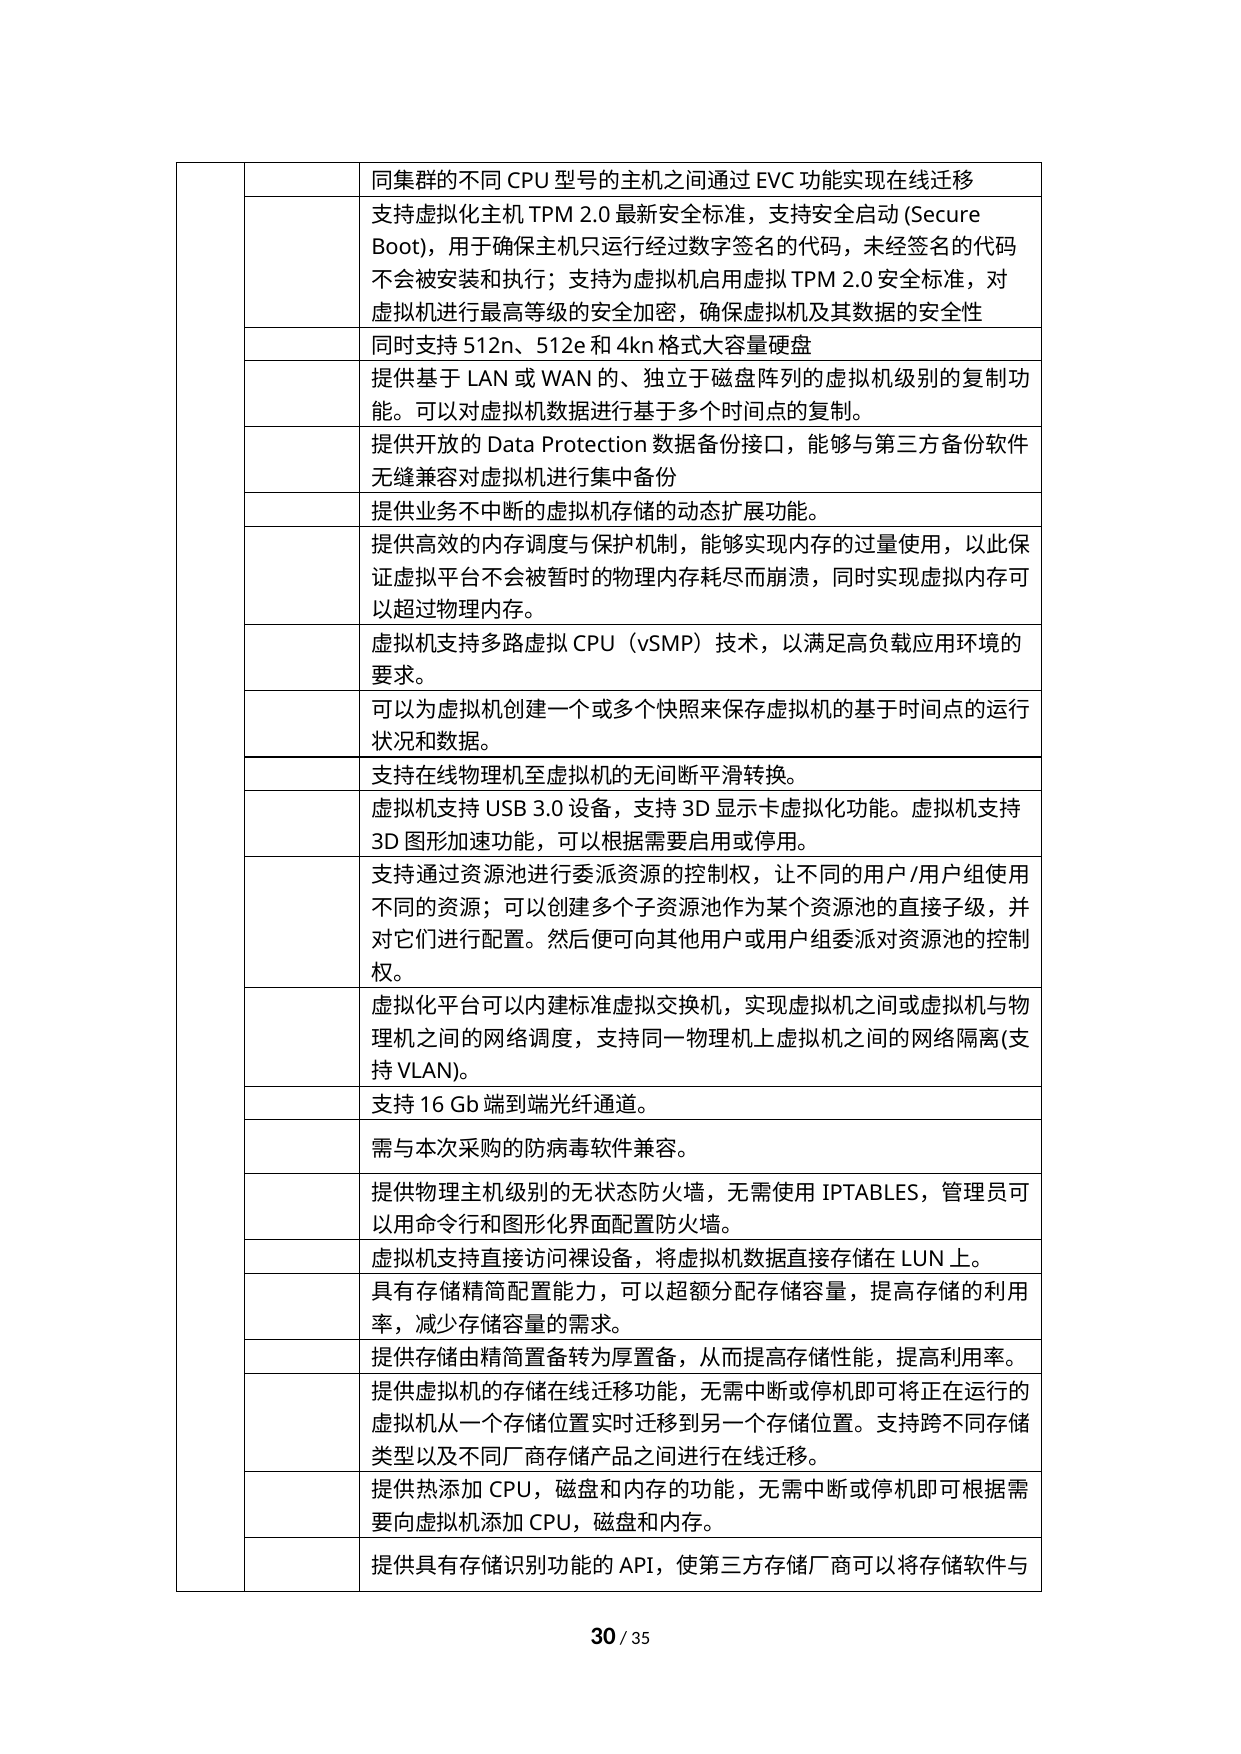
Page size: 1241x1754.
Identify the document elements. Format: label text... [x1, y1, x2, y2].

table_cell 同时支持512n、512e和4kn格式大容量硬盘 [360, 328, 1041, 360]
table_cell [245, 1087, 359, 1119]
table_cell [245, 1538, 359, 1591]
table_cell [245, 1174, 359, 1239]
table_cell [245, 691, 359, 756]
table_cell 支持虚拟化主机TPM 2.0最新安全标准，支持安全启动 (Secure Boot)，用于确保主机只运行经过数字签名的代码，未经签名的代码不会被安装和执行；支持为虚拟机启用虚拟TPM 2.0安全标准，对虚拟机进行最高等级的安全加密，确保虚拟机及其数据的安全性 [360, 197, 1041, 327]
table_cell [245, 625, 359, 690]
table_cell 提供存储由精简置备转为厚置备，从而提高存储性能，提高利用率。 [360, 1340, 1041, 1372]
table_cell 需与本次采购的防病毒软件兼容。 [360, 1120, 1041, 1173]
table_cell 虚拟机支持USB 3.0设备，支持3D显示卡虚拟化功能。虚拟机支持3D图形加速功能，可以根据需要启用或停用。 [360, 791, 1041, 856]
table_cell [245, 197, 359, 327]
table_cell 提供高效的内存调度与保护机制，能够实现内存的过量使用，以此保证虚拟平台不会被暂时的物理内存耗尽而崩溃，同时实现虚拟内存可以超过物理内存。 [360, 527, 1041, 624]
table_cell [245, 758, 359, 790]
table_cell 可以为虚拟机创建一个或多个快照来保存虚拟机的基于时间点的运行状况和数据。 [360, 691, 1041, 756]
table_cell [245, 361, 359, 426]
table_cell [245, 1472, 359, 1537]
table_cell [245, 527, 359, 624]
table_cell [245, 1274, 359, 1339]
table_cell [245, 791, 359, 856]
table_cell [245, 328, 359, 360]
table_cell 提供开放的Data Protection数据备份接口，能够与第三方备份软件无缝兼容对虚拟机进行集中备份 [360, 427, 1041, 492]
table_cell 支持16 Gb端到端光纤通道。 [360, 1087, 1041, 1119]
table_cell [245, 857, 359, 987]
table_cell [360, 163, 1041, 196]
table_cell 具有存储精简配置能力，可以超额分配存储容量，提高存储的利用率，减少存储容量的需求。 [360, 1274, 1041, 1339]
table_cell 提供物理主机级别的无状态防火墙，无需使用IPTABLES，管理员可以用命令行和图形化界面配置防火墙。 [360, 1174, 1041, 1239]
table_cell [245, 427, 359, 492]
table_cell 提供热添加CPU，磁盘和内存的功能，无需中断或停机即可根据需要向虚拟机添加CPU，磁盘和内存。 [360, 1472, 1041, 1537]
table_cell [245, 1340, 359, 1372]
table_cell 提供基于LAN或WAN的、独立于磁盘阵列的虚拟机级别的复制功能。可以对虚拟机数据进行基于多个时间点的复制。 [360, 361, 1041, 426]
table_cell 提供业务不中断的虚拟机存储的动态扩展功能。 [360, 493, 1041, 526]
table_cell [360, 1538, 1041, 1591]
table_cell 虚拟机支持多路虚拟CPU（vSMP）技术，以满足高负载应用环境的要求。 [360, 625, 1041, 690]
table_cell 虚拟化平台可以内建标准虚拟交换机，实现虚拟机之间或虚拟机与物理机之间的网络调度，支持同一物理机上虚拟机之间的网络隔离(支持VLAN)。 [360, 988, 1041, 1086]
table_cell [245, 493, 359, 526]
table_cell [245, 1374, 359, 1471]
table_cell 虚拟机支持直接访问裸设备，将虚拟机数据直接存储在LUN上。 [360, 1240, 1041, 1273]
table_cell 提供虚拟机的存储在线迁移功能，无需中断或停机即可将正在运行的虚拟机从一个存储位置实时迁移到另一个存储位置。支持跨不同存储类型以及不同厂商存储产品之间进行在线迁移。 [360, 1374, 1041, 1471]
table_cell 支持通过资源池进行委派资源的控制权，让不同的用户/用户组使用不同的资源；可以创建多个子资源池作为某个资源池的直接子级，并对它们进行配置。然后便可向其他用户或用户组委派对资源池的控制权。 [360, 857, 1041, 987]
table_cell [245, 163, 359, 196]
table_cell [245, 1120, 359, 1173]
table_cell 支持在线物理机至虚拟机的无间断平滑转换。 [360, 758, 1041, 790]
table_cell [245, 1240, 359, 1273]
table_cell [245, 988, 359, 1086]
